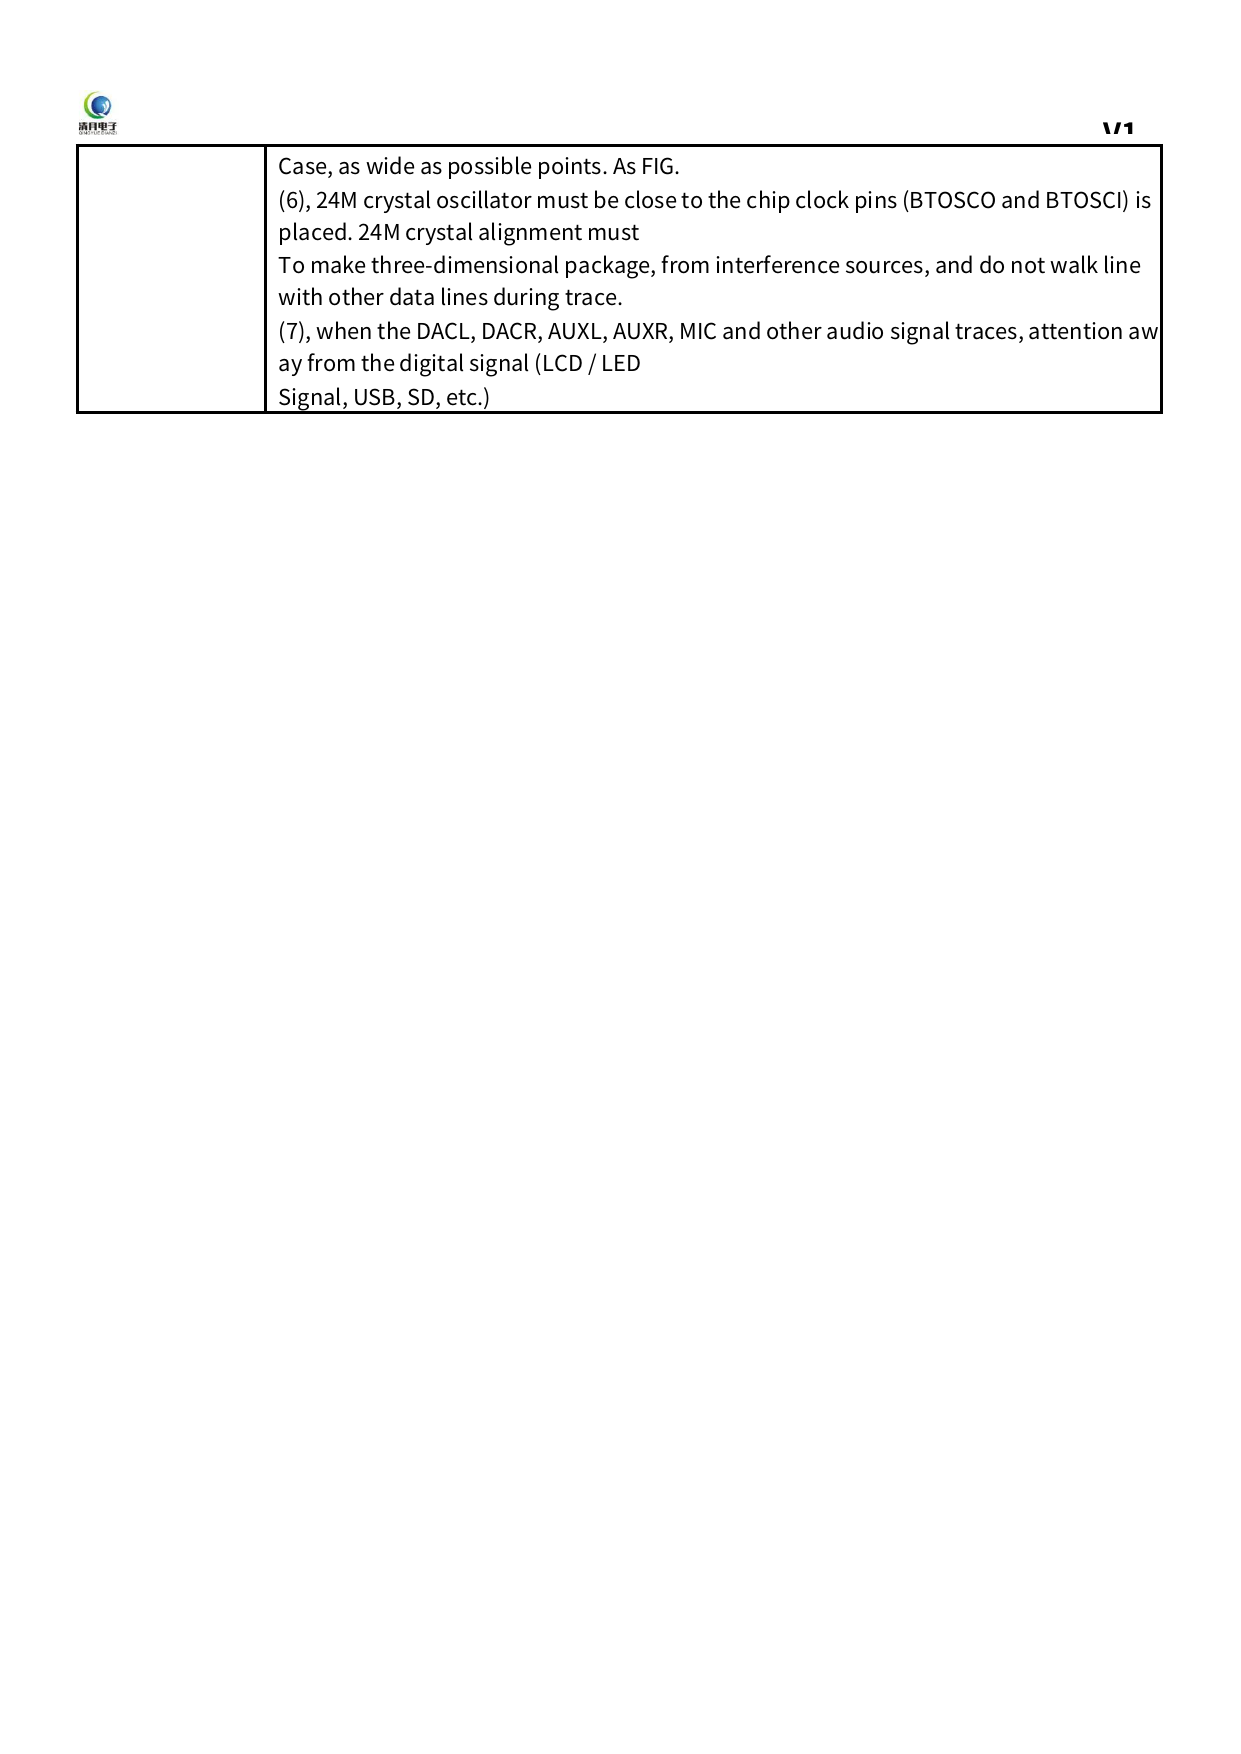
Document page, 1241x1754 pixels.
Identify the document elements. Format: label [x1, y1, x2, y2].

table_header [267, 147, 1160, 411]
table_header [79, 147, 264, 411]
picture [78, 90, 119, 135]
